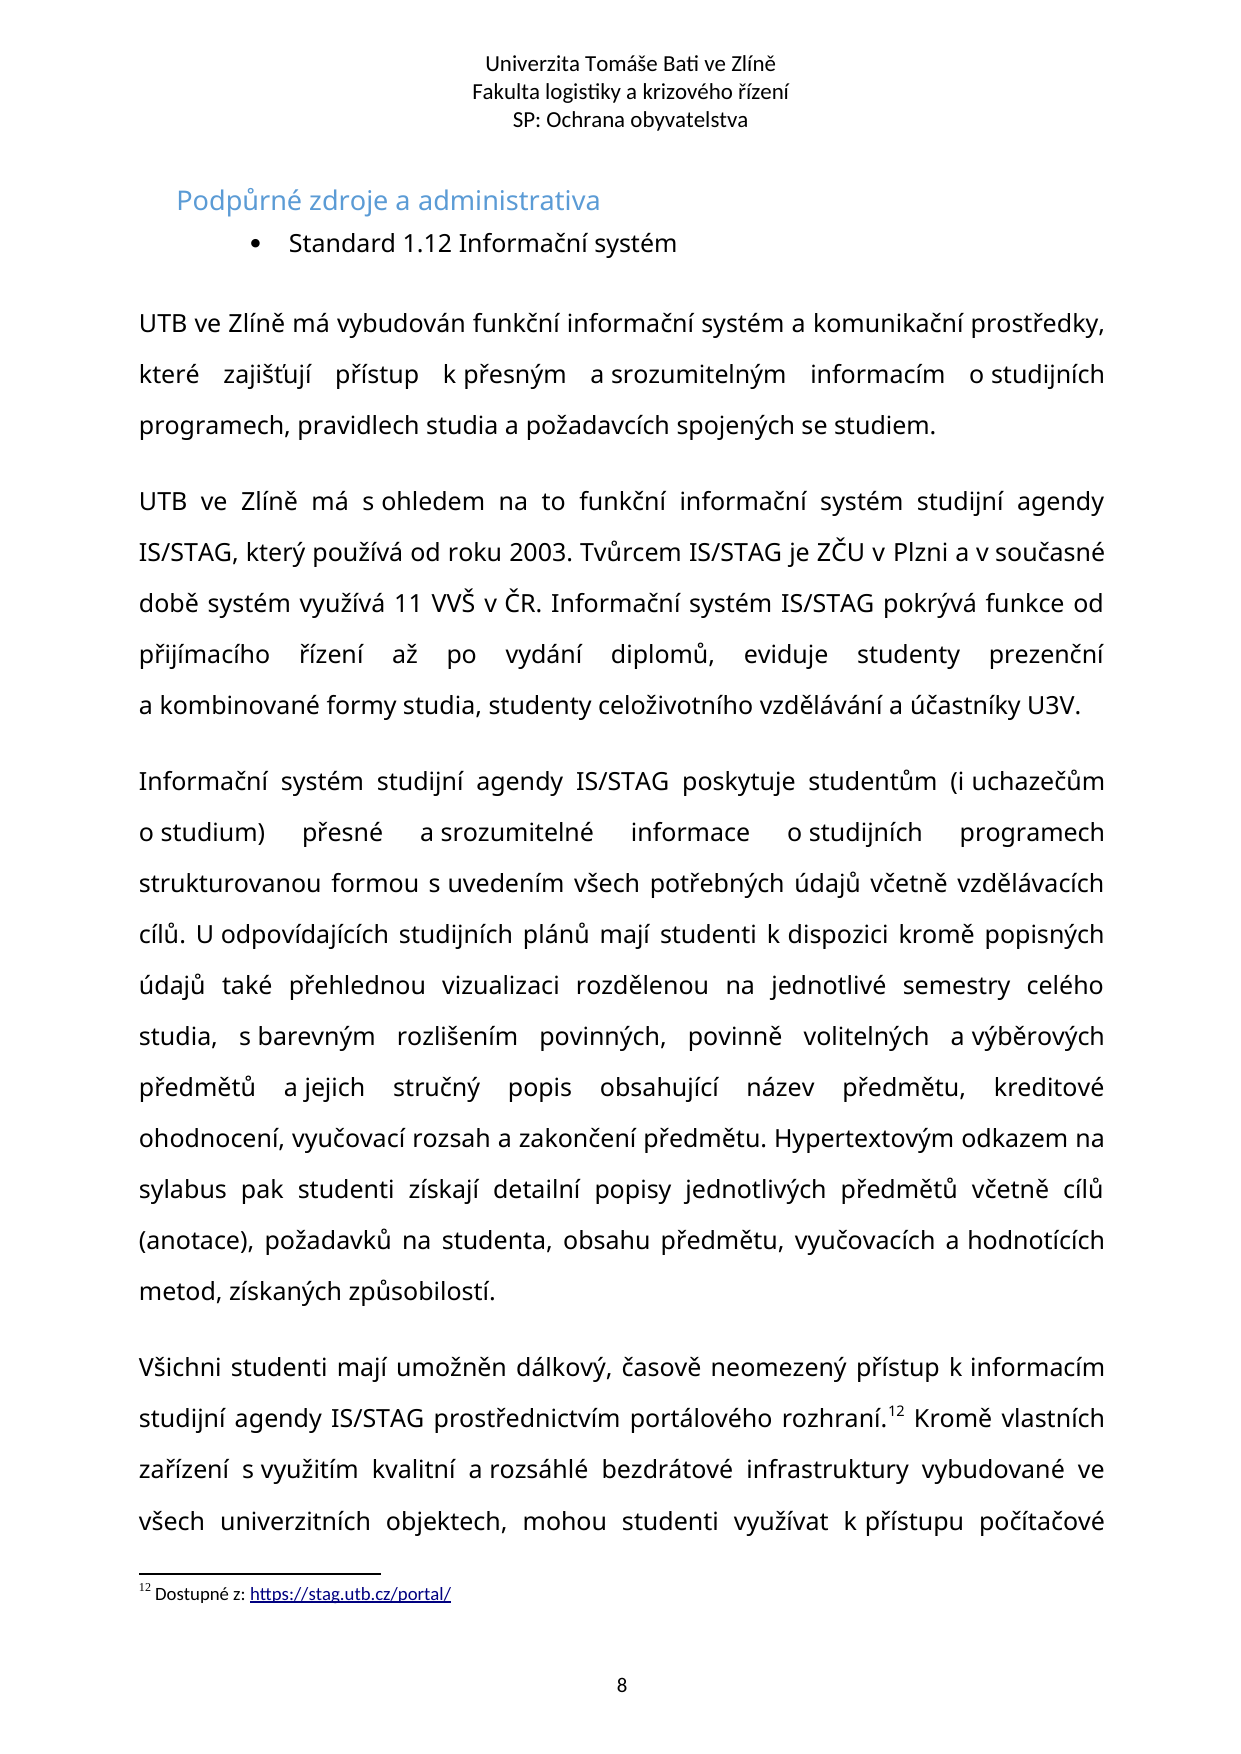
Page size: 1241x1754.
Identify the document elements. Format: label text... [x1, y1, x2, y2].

subtitle Standard 1.12 Informační systém [251, 225, 1105, 259]
text UTB ve Zlíně má vybudován funkční informační systém a komunikační prostředky, které zajišťují přístup k přesným a srozumitelným informacím o studijních programech, pravidlech studia a požadavcích spojených se studiem. [139, 305, 1105, 441]
subtitle Podpůrné zdroje a administrativa [176, 181, 1105, 218]
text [139, 1350, 1105, 1537]
text UTB ve Zlíně má s ohledem na to funkční informační systém studijní agendy IS/STAG, který používá od roku 2003. Tvůrcem IS/STAG je ZČU v Plzni a v současné době systém využívá 11 VVŠ v ČR. Informační systém IS/STAG pokrývá funkce od přijímacího řízení až po vydání diplomů, eviduje studenty prezenční a kombinované formy studia, studenty celoživotního vzdělávání a účastníky U3V. [139, 483, 1105, 722]
text Informační systém studijní agendy IS/STAG poskytuje studentům (i uchazečům o studium) přesné a srozumitelné informace o studijních programech strukturovanou formou s uvedením všech potřebných údajů včetně vzdělávacích cílů. U odpovídajících studijních plánů mají studenti k dispozici kromě popisných údajů také přehlednou vizualizaci rozdělenou na jednotlivé semestry celého studia, s barevným rozlišením povinných, povinně volitelných a výběrových předmětů a jejich stručný popis obsahující název předmětu, kreditové ohodnocení, vyučovací rozsah a zakončení předmětu. Hypertextovým odkazem na sylabus pak studenti získají detailní popisy jednotlivých předmětů včetně cílů (anotace), požadavků na studenta, obsahu předmětu, vyučovacích a hodnotících metod, získaných způsobilostí. [139, 763, 1105, 1308]
